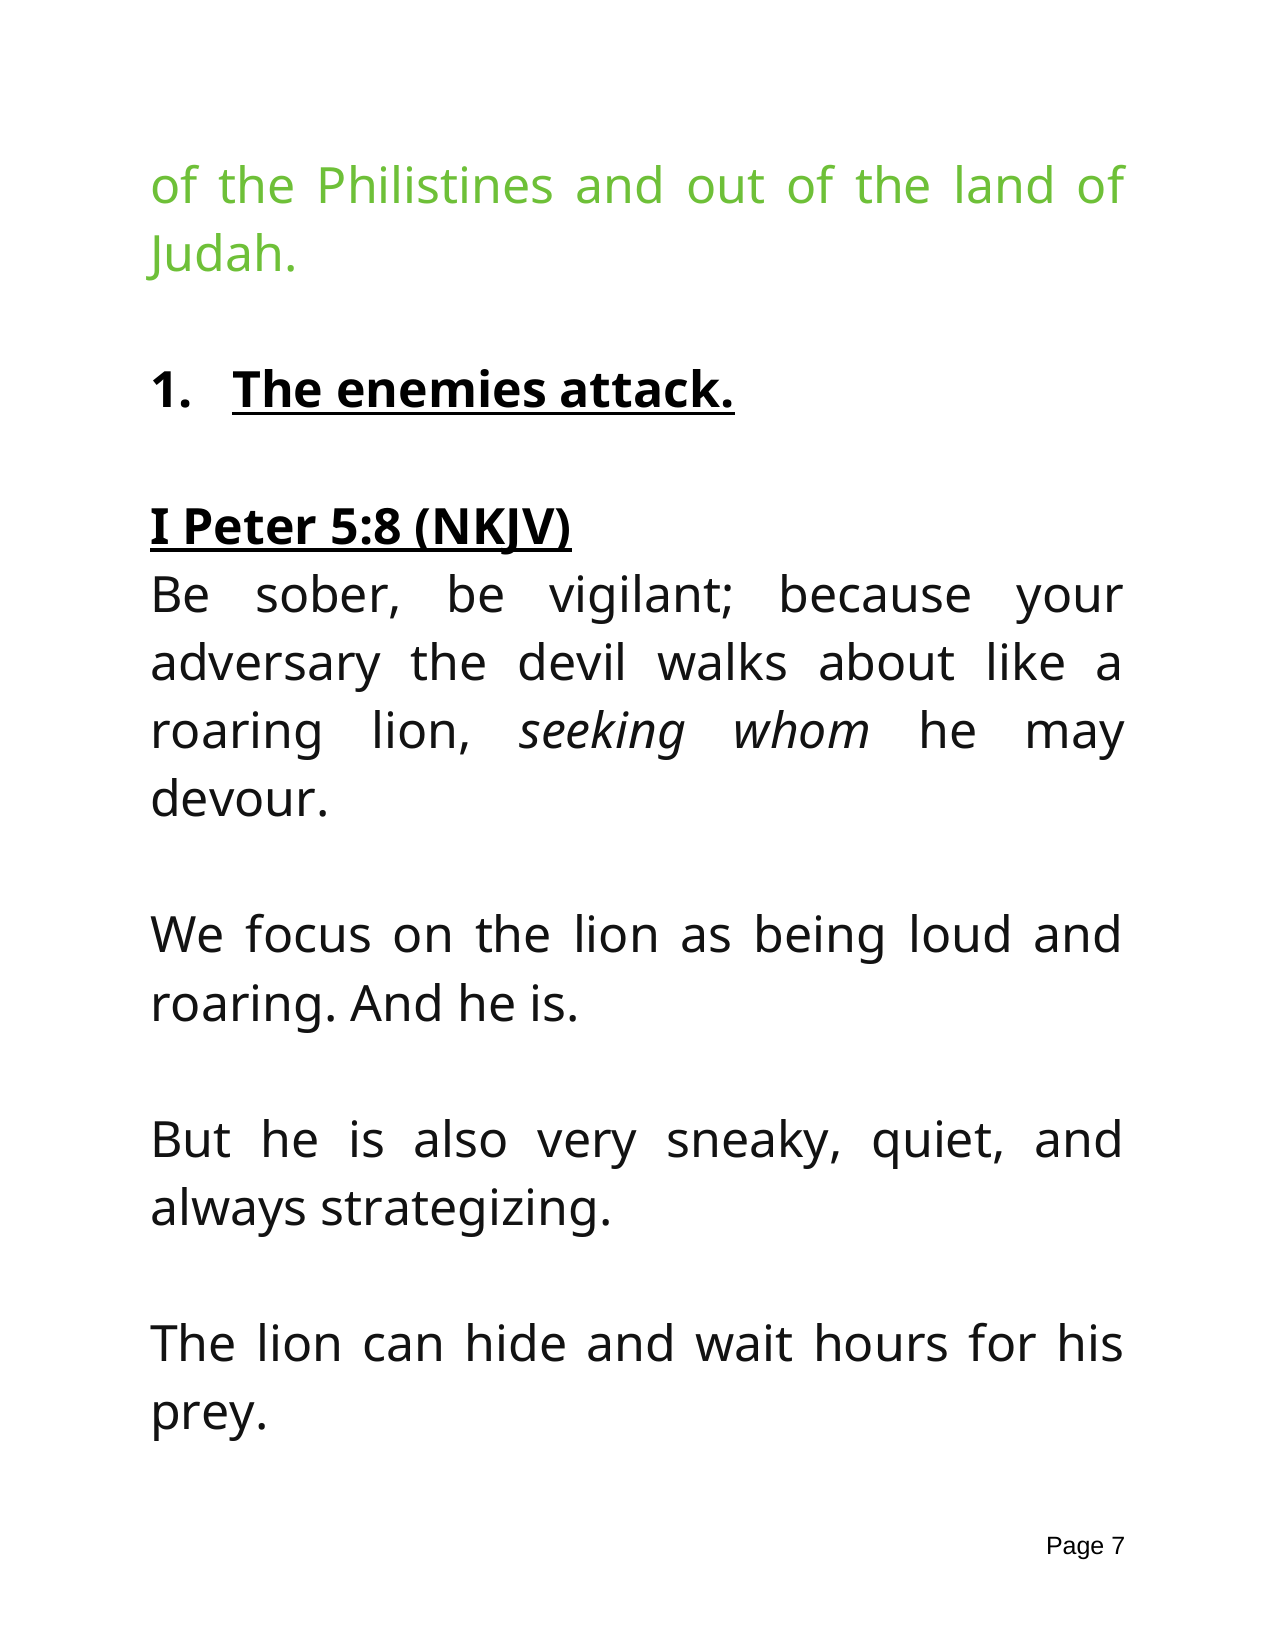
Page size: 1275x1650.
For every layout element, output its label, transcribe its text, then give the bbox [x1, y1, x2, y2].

text I Peter 5:8 (NKJV) [150, 491, 1125, 559]
text The lion can hide and wait hours for his prey. [150, 1308, 1125, 1444]
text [150, 150, 1125, 286]
text Be sober, be vigilant; because your adversary the devil walks about like a roaring lion, seeking whom he may devour. [150, 559, 1125, 831]
text We focus on the lion as being loud and roaring. And he is. [150, 899, 1125, 1036]
list The enemies attack. [150, 354, 1125, 422]
text But he is also very sneaky, quiet, and always strategizing. [150, 1104, 1125, 1240]
